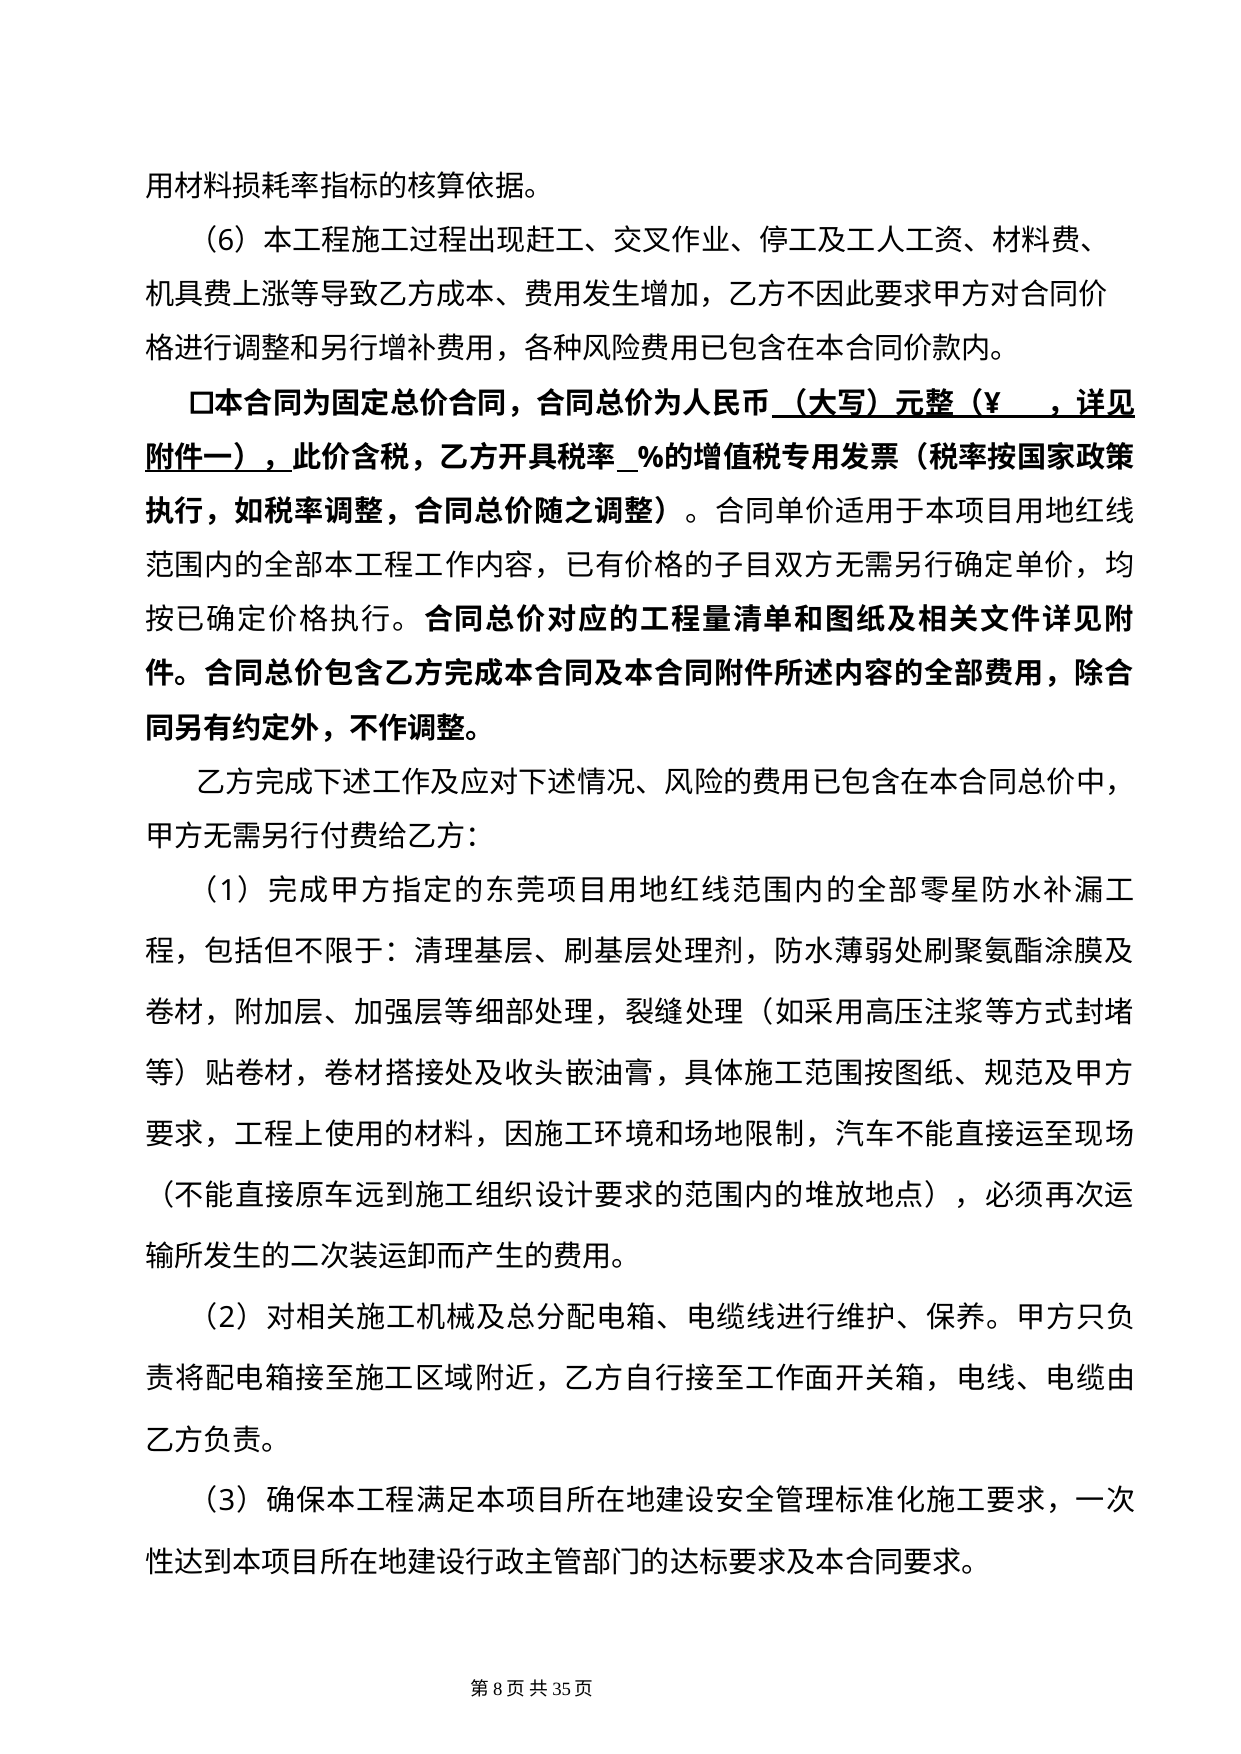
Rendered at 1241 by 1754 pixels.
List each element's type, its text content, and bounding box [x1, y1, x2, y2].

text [145, 153, 1135, 207]
text （1）完成甲方指定的东莞项目用地红线范围内的全部零星防水补漏工程，包括但不限于：清理基层、刷基层处理剂，防水薄弱处刷聚氨酯涂膜及卷材，附加层、加强层等细部处理，裂缝处理（如采用高压注浆等方式封堵等）贴卷材，卷材搭接处及收头嵌油膏，具体施工范围按图纸、规范及甲方要求，工程上使用的材料，因施工环境和场地限制，汽车不能直接运至现场（不能直接原车远到施工组织设计要求的范围内的堆放地点），必须再次运输所发生的二次装运卸而产生的费用。 [145, 857, 1135, 1284]
text 乙方完成下述工作及应对下述情况、风险的费用已包含在本合同总价中，甲方无需另行付费给乙方： [145, 749, 1135, 857]
text （3）确保本工程满足本项目所在地建设安全管理标准化施工要求，一次性达到本项目所在地建设行政主管部门的达标要求及本合同要求。 [145, 1468, 1135, 1590]
text （2）对相关施工机械及总分配电箱、电缆线进行维护、保养。甲方只负责将配电箱接至施工区域附近，乙方自行接至工作面开关箱，电线、电缆由乙方负责。 [145, 1284, 1135, 1468]
text （6）本工程施工过程出现赶工、交叉作业、停工及工人工资、材料费、机具费上涨等导致乙方成本、费用发生增加，乙方不因此要求甲方对合同价格进行调整和另行增补费用，各种风险费用已包含在本合同价款内。 [145, 207, 1135, 370]
text 本合同为固定总价合同，合同总价为人民币 （大写）元整（¥ ，详见附件一），此价含税，乙方开具税率 %的增值税专用发票（税率按国家政策执行，如税率调整，合同总价随之调整）。合同单价适用于本项目用地红线范围内的全部本工程工作内容，已有价格的子目双方无需另行确定单价，均按已确定价格执行。合同总价对应的工程量清单和图纸及相关文件详见附件。合同总价包含乙方完成本合同及本合同附件所述内容的全部费用，除合同另有约定外，不作调整。 [145, 370, 1135, 749]
